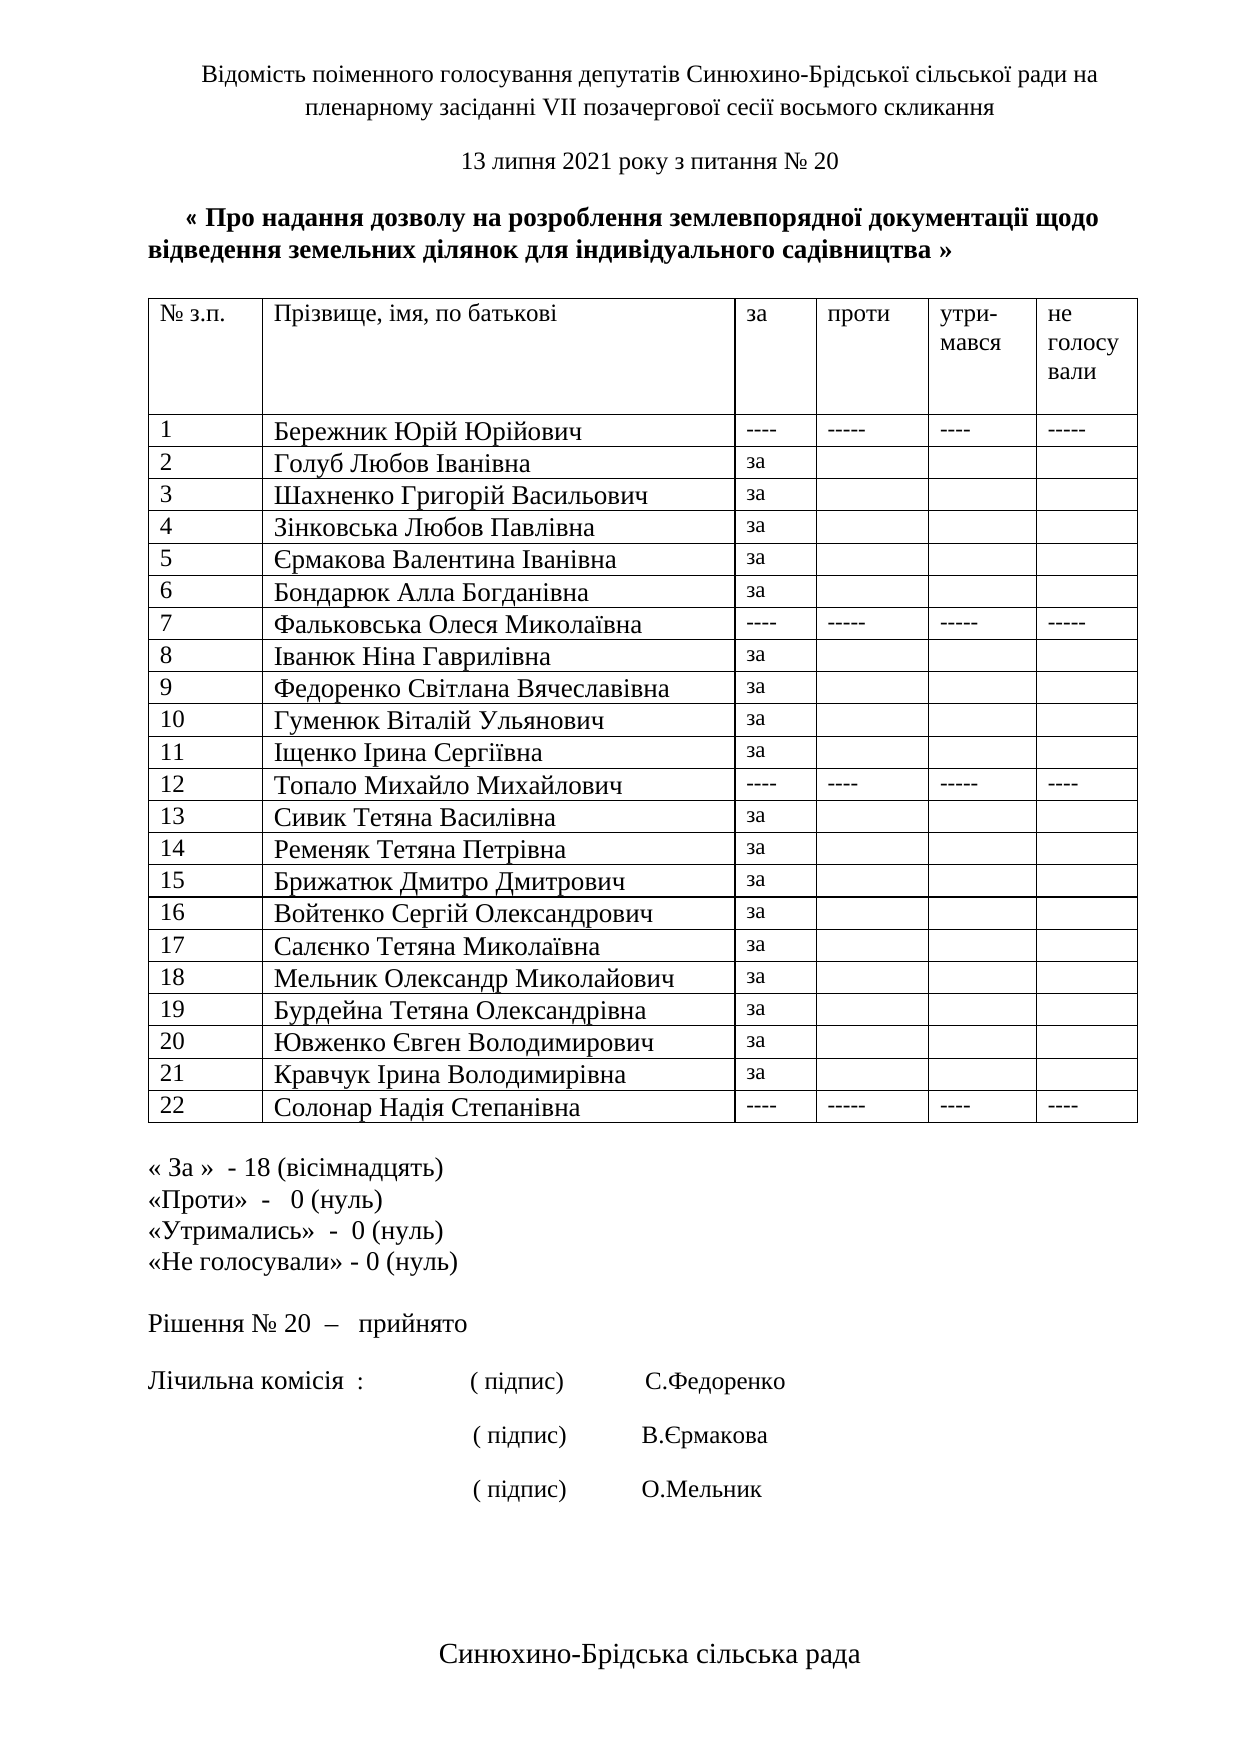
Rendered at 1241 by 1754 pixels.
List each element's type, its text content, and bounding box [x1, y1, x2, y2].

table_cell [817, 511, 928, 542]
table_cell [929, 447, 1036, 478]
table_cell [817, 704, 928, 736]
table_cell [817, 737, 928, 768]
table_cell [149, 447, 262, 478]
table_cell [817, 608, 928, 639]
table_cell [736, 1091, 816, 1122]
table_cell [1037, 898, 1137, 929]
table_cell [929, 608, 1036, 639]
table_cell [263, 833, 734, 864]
text Лічильна комісія : ( підпис) С.Федоренко [148, 1364, 1152, 1395]
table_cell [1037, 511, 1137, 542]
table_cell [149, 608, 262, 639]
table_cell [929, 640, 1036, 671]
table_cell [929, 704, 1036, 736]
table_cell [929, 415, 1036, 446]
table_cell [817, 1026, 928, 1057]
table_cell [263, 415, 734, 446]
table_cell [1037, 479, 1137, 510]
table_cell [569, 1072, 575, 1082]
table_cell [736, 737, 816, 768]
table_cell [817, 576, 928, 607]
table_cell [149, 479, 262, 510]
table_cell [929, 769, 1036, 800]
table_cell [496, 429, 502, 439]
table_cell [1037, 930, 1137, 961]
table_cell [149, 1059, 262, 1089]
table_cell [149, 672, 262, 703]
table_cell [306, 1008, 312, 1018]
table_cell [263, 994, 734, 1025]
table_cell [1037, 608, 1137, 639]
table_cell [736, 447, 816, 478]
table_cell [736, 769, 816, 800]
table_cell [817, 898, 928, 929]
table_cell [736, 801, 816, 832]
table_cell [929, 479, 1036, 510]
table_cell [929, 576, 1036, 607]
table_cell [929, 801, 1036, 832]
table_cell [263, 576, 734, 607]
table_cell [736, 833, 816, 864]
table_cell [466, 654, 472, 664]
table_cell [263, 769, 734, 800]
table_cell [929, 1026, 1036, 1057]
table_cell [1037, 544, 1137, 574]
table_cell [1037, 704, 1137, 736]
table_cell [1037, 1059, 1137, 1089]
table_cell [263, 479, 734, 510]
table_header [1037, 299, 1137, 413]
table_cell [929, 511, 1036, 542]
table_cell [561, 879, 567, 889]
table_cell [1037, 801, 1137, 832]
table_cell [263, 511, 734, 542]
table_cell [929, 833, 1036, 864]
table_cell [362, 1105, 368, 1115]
text Відомість поіменного голосування депутатів Синюхино-Брідської сільської ради на пленарному засіданні VІІ позачергової сесії восьмого скликання [148, 59, 1152, 121]
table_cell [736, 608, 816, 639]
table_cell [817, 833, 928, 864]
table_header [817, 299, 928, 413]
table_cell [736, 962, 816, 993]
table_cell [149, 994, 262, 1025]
text Рішення № 20 – прийнято [148, 1307, 1152, 1338]
text « Про надання дозволу на розроблення землевпорядної документації щодо відведення земельних ділянок для індивідуального садівництва » [148, 200, 1152, 264]
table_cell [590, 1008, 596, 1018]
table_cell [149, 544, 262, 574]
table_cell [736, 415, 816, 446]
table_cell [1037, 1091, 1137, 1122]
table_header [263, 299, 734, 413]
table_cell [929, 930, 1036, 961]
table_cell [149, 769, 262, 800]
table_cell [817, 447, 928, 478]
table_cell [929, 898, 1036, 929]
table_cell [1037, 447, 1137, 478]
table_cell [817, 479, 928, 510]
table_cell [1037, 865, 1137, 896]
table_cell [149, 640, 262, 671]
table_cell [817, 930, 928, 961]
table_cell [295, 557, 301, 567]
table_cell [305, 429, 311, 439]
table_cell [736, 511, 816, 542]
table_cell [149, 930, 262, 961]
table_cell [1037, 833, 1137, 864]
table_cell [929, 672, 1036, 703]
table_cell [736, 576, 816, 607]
text «Утримались» - 0 (нуль) [148, 1214, 1152, 1245]
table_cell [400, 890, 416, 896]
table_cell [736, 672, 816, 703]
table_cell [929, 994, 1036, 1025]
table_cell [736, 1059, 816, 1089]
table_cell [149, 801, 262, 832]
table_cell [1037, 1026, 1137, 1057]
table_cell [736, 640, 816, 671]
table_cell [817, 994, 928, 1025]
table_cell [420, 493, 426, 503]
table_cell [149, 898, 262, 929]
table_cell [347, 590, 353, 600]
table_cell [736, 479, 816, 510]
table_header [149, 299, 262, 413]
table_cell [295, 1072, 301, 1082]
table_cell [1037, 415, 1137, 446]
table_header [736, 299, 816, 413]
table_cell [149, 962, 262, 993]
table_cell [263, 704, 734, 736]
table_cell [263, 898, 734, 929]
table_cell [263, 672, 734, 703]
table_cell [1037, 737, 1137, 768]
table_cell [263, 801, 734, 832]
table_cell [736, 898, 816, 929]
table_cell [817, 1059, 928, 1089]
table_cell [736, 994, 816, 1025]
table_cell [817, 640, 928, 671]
text ( підпис) В.Єрмакова [148, 1420, 1152, 1449]
text 13 липня 2021 року з питання № 20 [148, 146, 1152, 175]
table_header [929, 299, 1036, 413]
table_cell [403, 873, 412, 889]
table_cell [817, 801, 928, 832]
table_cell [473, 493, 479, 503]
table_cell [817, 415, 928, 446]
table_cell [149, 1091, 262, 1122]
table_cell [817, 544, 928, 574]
text Синюхино-Брідська сільська рада [148, 1636, 1152, 1669]
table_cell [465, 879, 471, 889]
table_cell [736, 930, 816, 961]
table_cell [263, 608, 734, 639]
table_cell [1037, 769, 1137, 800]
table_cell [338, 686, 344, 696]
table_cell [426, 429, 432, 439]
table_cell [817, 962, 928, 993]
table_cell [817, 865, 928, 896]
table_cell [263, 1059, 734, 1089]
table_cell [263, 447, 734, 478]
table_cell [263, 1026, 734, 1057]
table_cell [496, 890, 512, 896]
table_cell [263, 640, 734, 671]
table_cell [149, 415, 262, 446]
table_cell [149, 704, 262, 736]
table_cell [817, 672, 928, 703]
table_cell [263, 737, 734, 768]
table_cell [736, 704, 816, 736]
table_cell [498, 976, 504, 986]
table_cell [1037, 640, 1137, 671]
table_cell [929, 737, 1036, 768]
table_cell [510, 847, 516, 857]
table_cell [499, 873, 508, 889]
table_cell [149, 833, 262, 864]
text «Не голосували» - 0 (нуль) [148, 1245, 1152, 1276]
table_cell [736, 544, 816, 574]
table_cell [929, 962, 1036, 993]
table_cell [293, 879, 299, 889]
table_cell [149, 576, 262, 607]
text «Проти» - 0 (нуль) [148, 1183, 1152, 1214]
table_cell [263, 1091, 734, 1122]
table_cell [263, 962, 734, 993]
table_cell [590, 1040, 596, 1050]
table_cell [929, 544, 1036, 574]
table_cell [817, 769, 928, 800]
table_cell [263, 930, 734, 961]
text « За » - 18 (вісімнадцять) [148, 1152, 1152, 1183]
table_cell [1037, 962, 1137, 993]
text ( підпис) О.Мельник [148, 1474, 1152, 1503]
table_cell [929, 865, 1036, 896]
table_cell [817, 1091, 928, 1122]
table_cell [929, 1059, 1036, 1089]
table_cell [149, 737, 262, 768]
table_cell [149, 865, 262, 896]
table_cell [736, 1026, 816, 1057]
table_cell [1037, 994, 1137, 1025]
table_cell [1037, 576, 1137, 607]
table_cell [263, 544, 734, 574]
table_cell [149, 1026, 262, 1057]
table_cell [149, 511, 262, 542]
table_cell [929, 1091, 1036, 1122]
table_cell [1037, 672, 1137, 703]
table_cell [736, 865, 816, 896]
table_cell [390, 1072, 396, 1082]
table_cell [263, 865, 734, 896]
